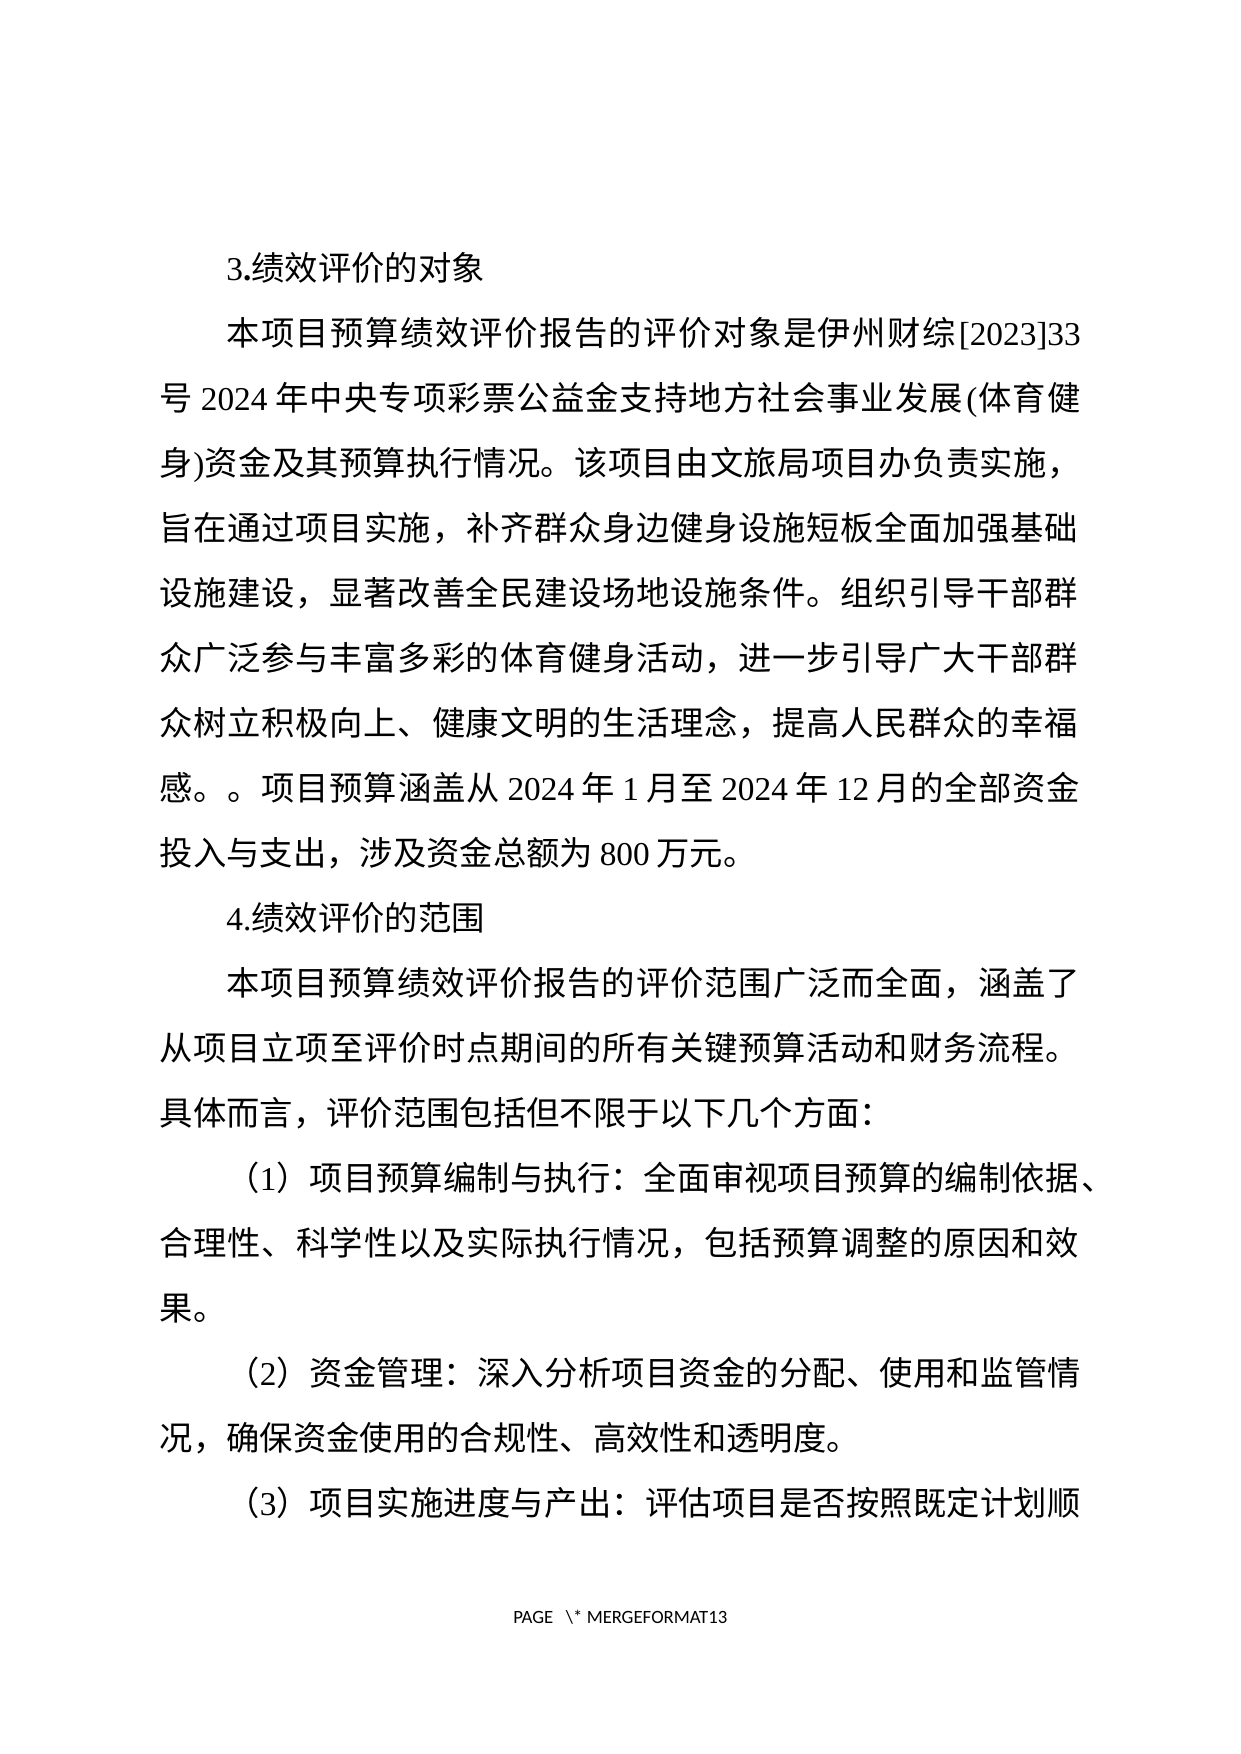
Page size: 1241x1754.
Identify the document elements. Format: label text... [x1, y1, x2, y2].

title 项目预算编制与执行：全面审视项目预算的编制依据、合理性、科学性以及实际执行情况，包括预算调整的原因和效果。 [159, 1143, 1081, 1338]
title 资金管理：深入分析项目资金的分配、使用和监管情况，确保资金使用的合规性、高效性和透明度。 [159, 1338, 1081, 1468]
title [159, 1468, 1081, 1533]
text 本项目预算绩效评价报告的评价对象是伊州财综[2023]33号2024年中央专项彩票公益金支持地方社会事业发展(体育健身)资金及其预算执行情况。该项目由文旅局项目办负责实施，旨在通过项目实施，补齐群众身边健身设施短板全面加强基础设施建设，显著改善全民建设场地设施条件。组织引导干部群众广泛参与丰富多彩的体育健身活动，进一步引导广大干部群众树立积极向上、健康文明的生活理念，提高人民群众的幸福感。。项目预算涵盖从2024年1月至2024年12月的全部资金投入与支出，涉及资金总额为800万元。 [159, 298, 1081, 883]
title 3.绩效评价的对象 [159, 233, 1081, 298]
title 4.绩效评价的范围 [159, 883, 1081, 948]
title 本项目预算绩效评价报告的评价范围广泛而全面，涵盖了从项目立项至评价时点期间的所有关键预算活动和财务流程。具体而言，评价范围包括但不限于以下几个方面： [159, 948, 1081, 1143]
